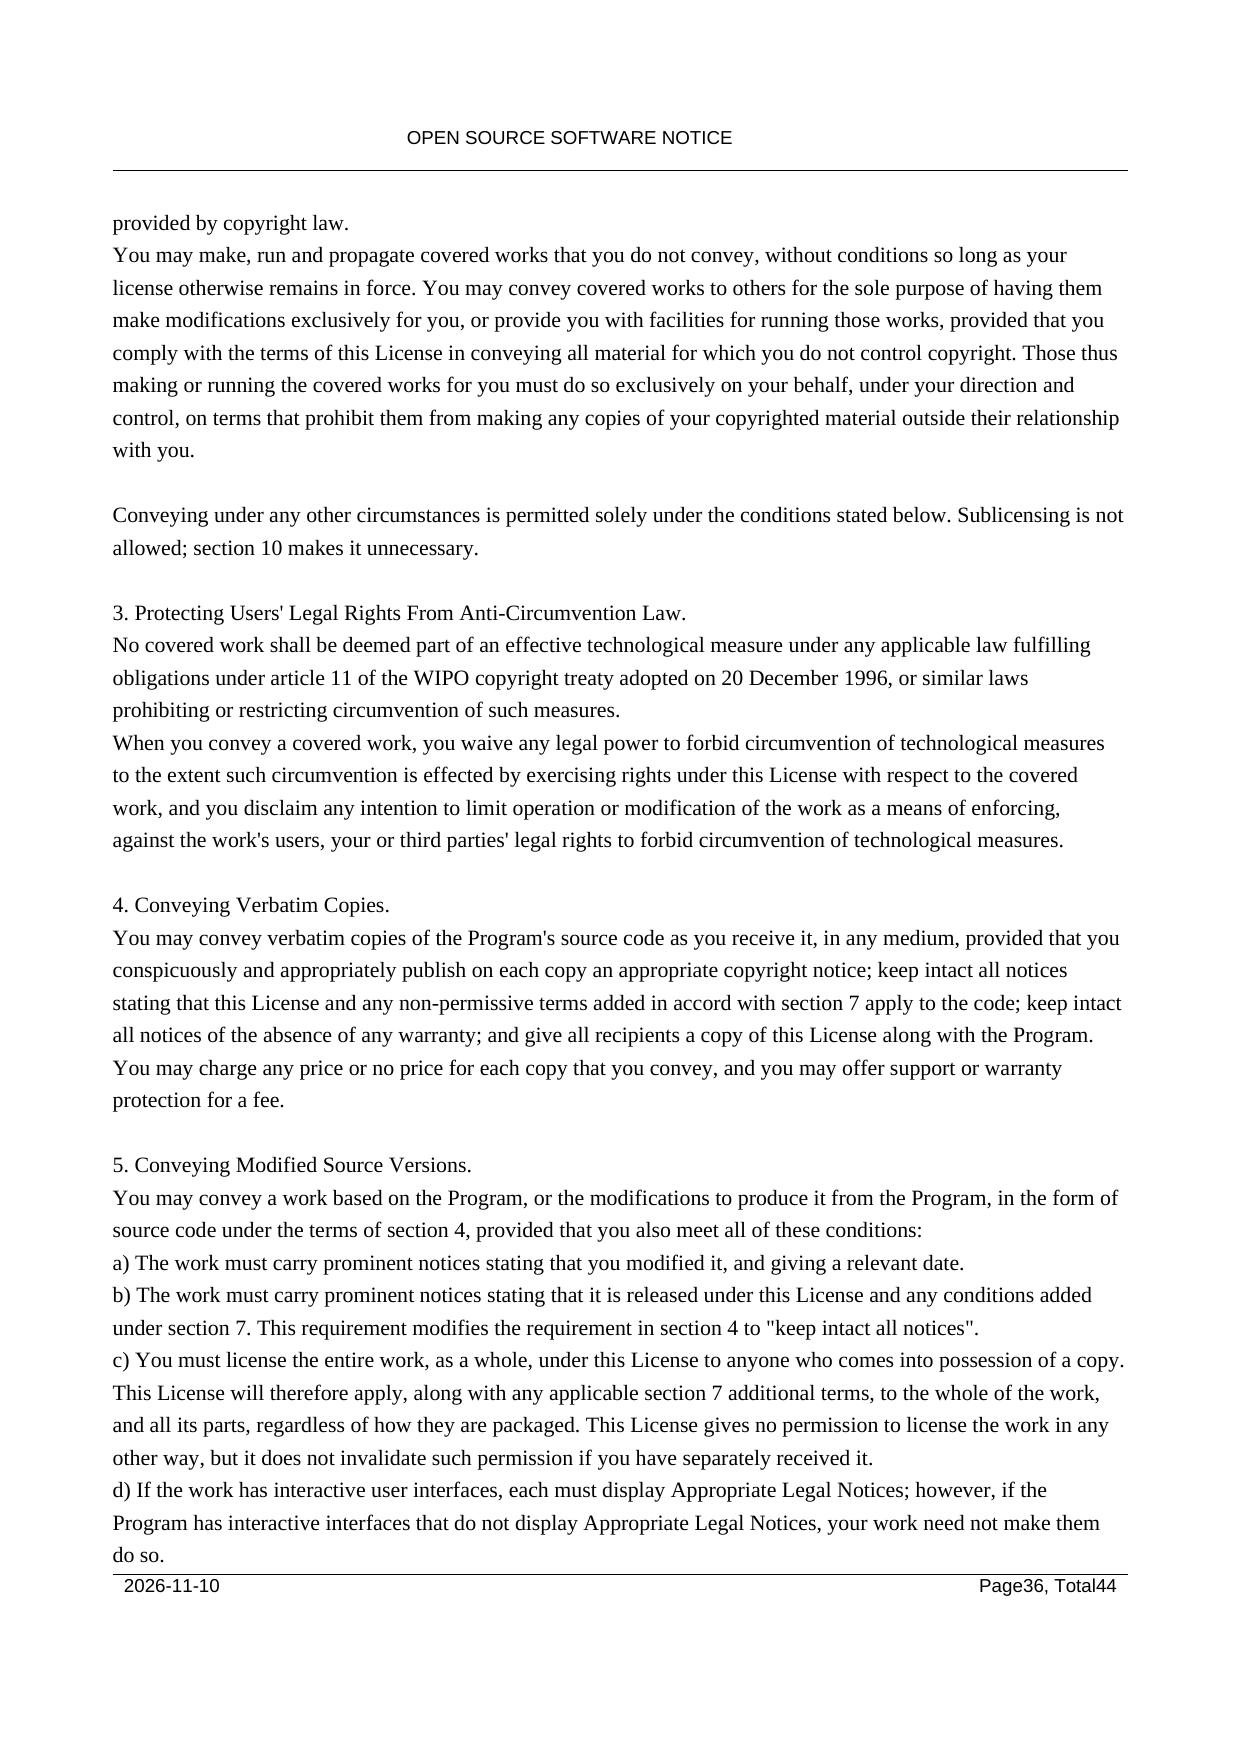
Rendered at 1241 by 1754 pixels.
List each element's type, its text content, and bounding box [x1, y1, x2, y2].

text You may convey verbatim copies of the Program's source code as you receive it, in any medium, provided that you conspicuously and appropriately publish on each copy an appropriate copyright notice; keep intact all notices stating that this License and any non-permissive terms added in accord with section 7 apply to the code; keep intact all notices of the absence of any warranty; and give all recipients a copy of this License along with the Program. [112, 921, 1128, 1051]
text No covered work shall be deemed part of an effective technological measure under any applicable law fulfilling obligations under article 11 of the WIPO copyright treaty adopted on 20 December 1996, or similar laws prohibiting or restricting circumvention of such measures. [112, 629, 1128, 726]
text a) The work must carry prominent notices stating that you modified it, and giving a relevant date. [112, 1246, 1128, 1279]
text 4. Conveying Verbatim Copies. [112, 889, 1128, 921]
text 3. Protecting Users' Legal Rights From Anti-Circumvention Law. [112, 596, 1128, 629]
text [112, 206, 1128, 239]
text You may convey a work based on the Program, or the modifications to produce it from the Program, in the form of source code under the terms of section 4, provided that you also meet all of these conditions: [112, 1181, 1128, 1246]
text d) If the work has interactive user interfaces, each must display Appropriate Legal Notices; however, if the Program has interactive interfaces that do not display Appropriate Legal Notices, your work need not make them do so. [112, 1474, 1128, 1571]
text Conveying under any other circumstances is permitted solely under the conditions stated below. Sublicensing is not allowed; section 10 makes it unnecessary. [112, 499, 1128, 564]
text b) The work must carry prominent notices stating that it is released under this License and any conditions added under section 7. This requirement modifies the requirement in section 4 to "keep intact all notices". [112, 1279, 1128, 1344]
text You may charge any price or no price for each copy that you convey, and you may offer support or warranty protection for a fee. [112, 1051, 1128, 1116]
text 5. Conveying Modified Source Versions. [112, 1149, 1128, 1181]
text c) You must license the entire work, as a whole, under this License to anyone who comes into possession of a copy. This License will therefore apply, along with any applicable section 7 additional terms, to the whole of the work, and all its parts, regardless of how they are packaged. This License gives no permission to license the work in any other way, but it does not invalidate such permission if you have separately received it. [112, 1344, 1128, 1474]
text When you convey a covered work, you waive any legal power to forbid circumvention of technological measures to the extent such circumvention is effected by exercising rights under this License with respect to the covered work, and you disclaim any intention to limit operation or modification of the work as a means of enforcing, against the work's users, your or third parties' legal rights to forbid circumvention of technological measures. [112, 726, 1128, 856]
text You may make, run and propagate covered works that you do not convey, without conditions so long as your license otherwise remains in force. You may convey covered works to others for the sole purpose of having them make modifications exclusively for you, or provide you with facilities for running those works, provided that you comply with the terms of this License in conveying all material for which you do not control copyright. Those thus making or running the covered works for you must do so exclusively on your behalf, under your direction and control, on terms that prohibit them from making any copies of your copyrighted material outside their relationship with you. [112, 239, 1128, 466]
